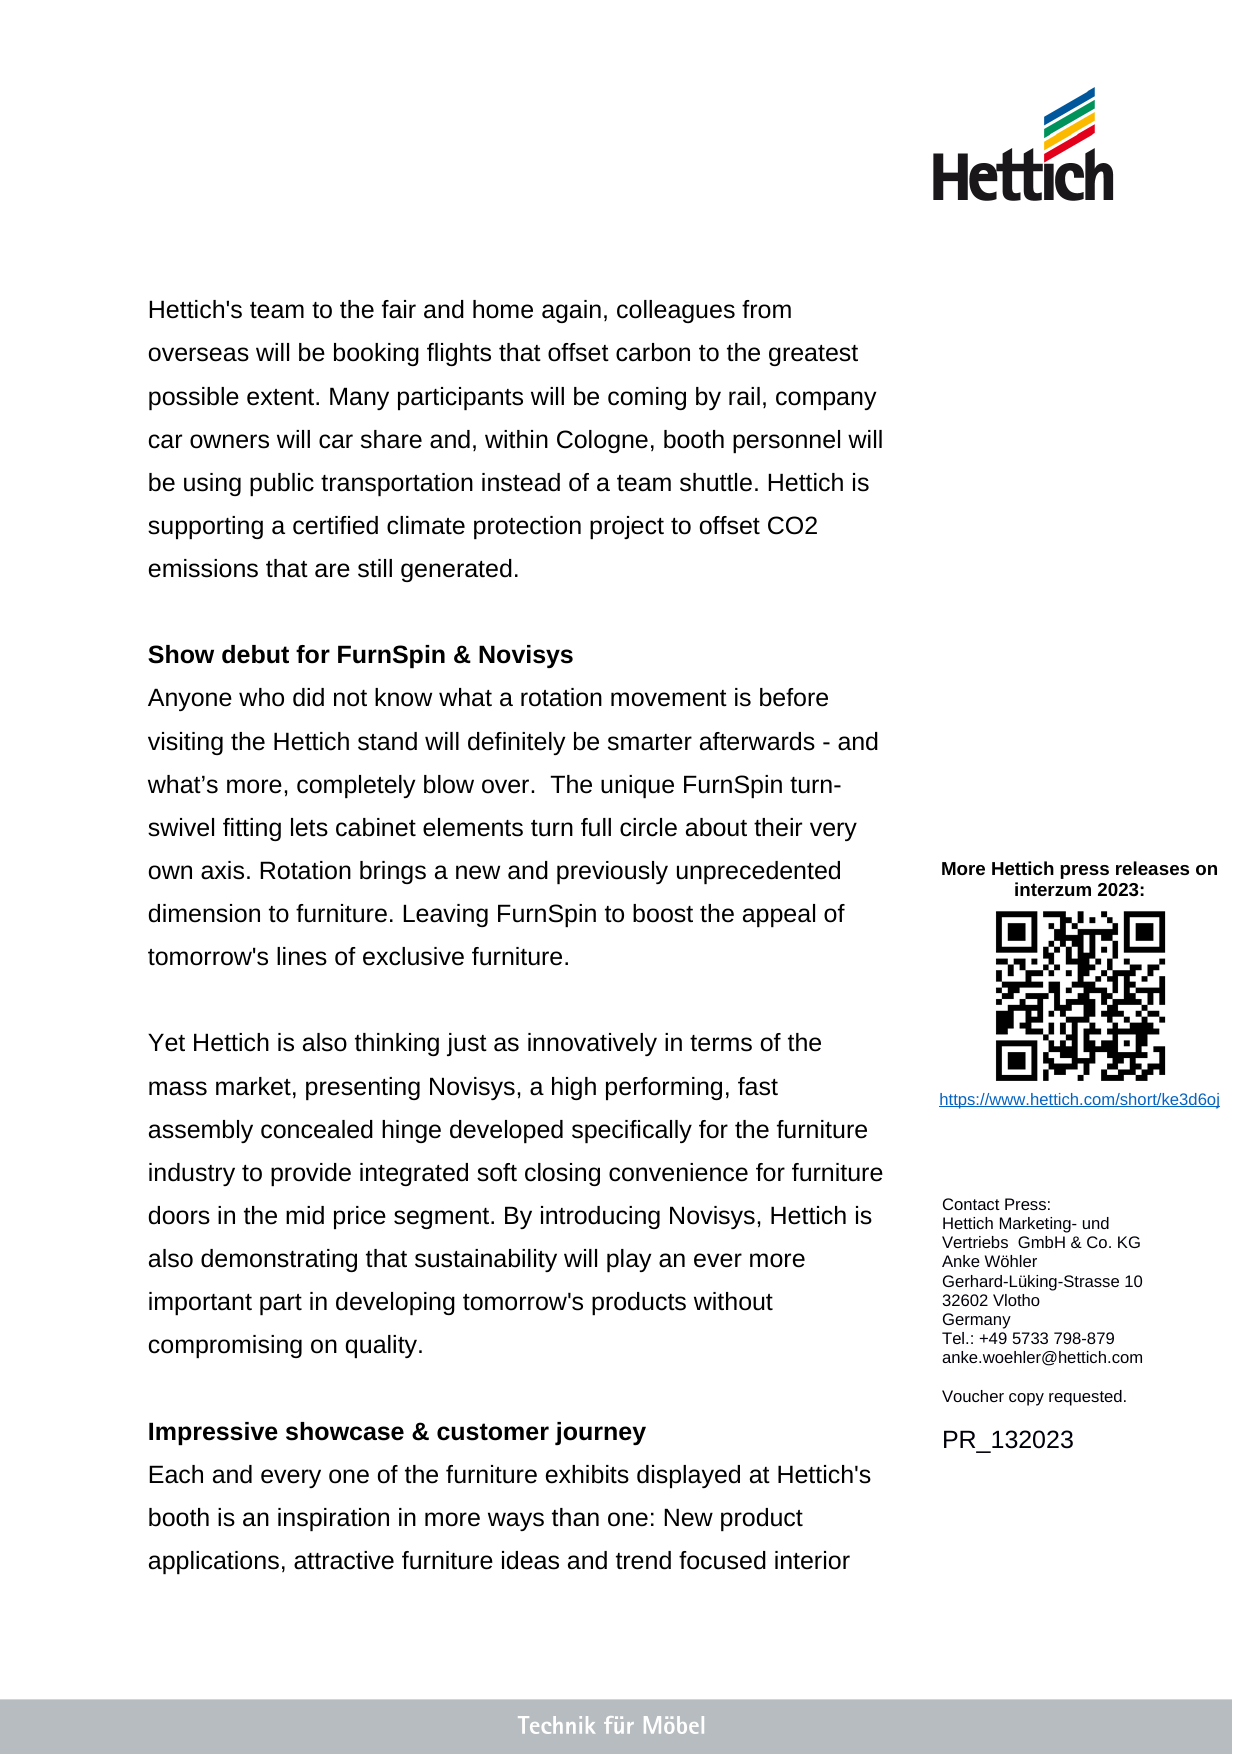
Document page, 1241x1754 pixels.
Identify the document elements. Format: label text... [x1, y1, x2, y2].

picture [0, 1636, 1232, 1754]
text Yet Hettich is also thinking just as innovatively in terms of the mass market, presenting Novisys, a high performing, fast assembly concealed hinge developed specifically for the furniture industry to provide integrated soft closing convenience for furniture doors in the mid price segment. By introducing Novisys, Hettich is also demonstrating that sustainability will play an ever more important part in developing tomorrow's products without compromising on quality. [148, 985, 886, 1359]
text Show debut for FurnSpin & Novisys [148, 640, 886, 669]
text Impressive showcase & customer journey [148, 1417, 886, 1445]
text Anyone who did not know what a rotation movement is before visiting the Hettich stand will definitely be smarter afterwards - and what’s more, completely blow over. The unique FurnSpin turn-swivel fitting lets cabinet elements turn full circle about their very own axis. Rotation brings a new and previously unprecedented dimension to furniture. Leaving FurnSpin to boost the appeal of tomorrow's lines of exclusive furniture. [148, 683, 886, 971]
picture [0, 6, 1237, 263]
